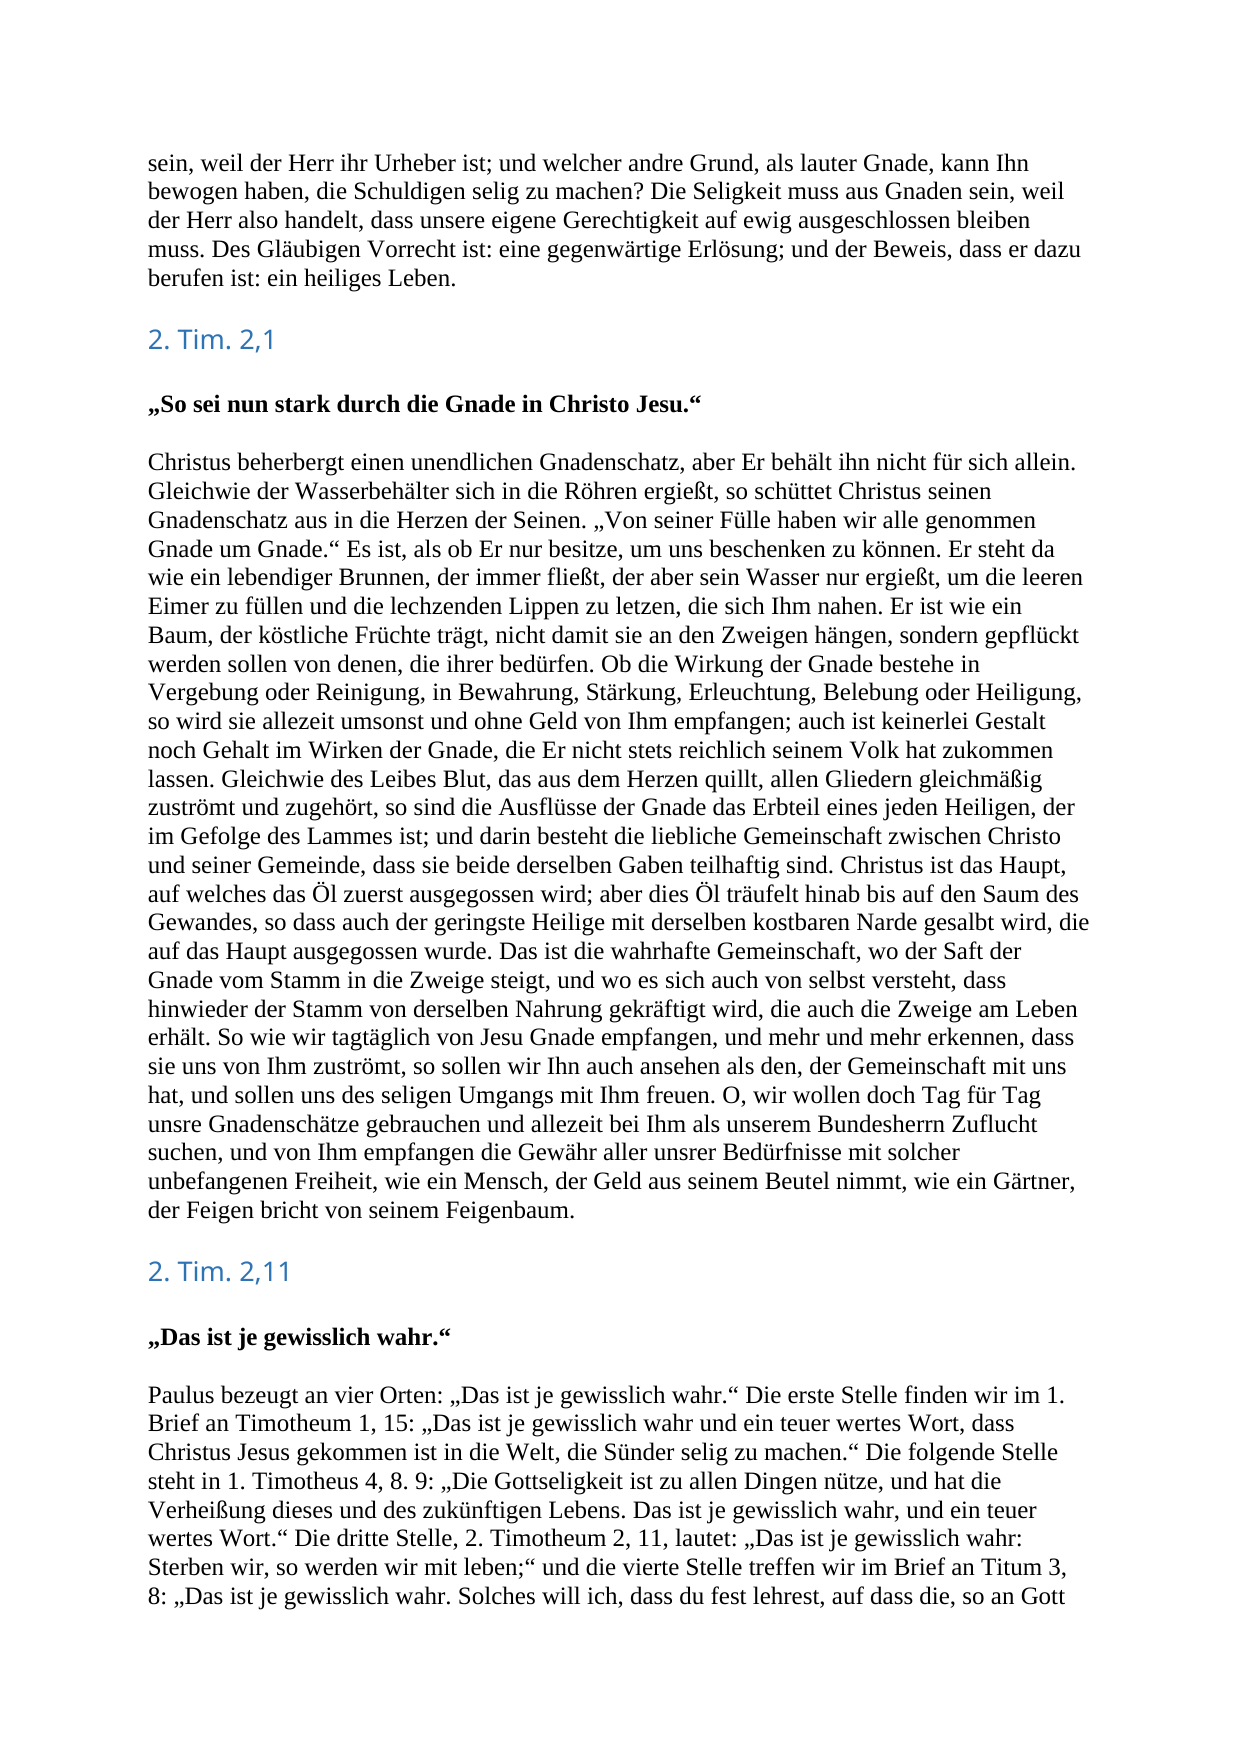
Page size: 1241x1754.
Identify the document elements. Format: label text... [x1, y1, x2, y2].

text Christus beherbergt einen unendlichen Gnadenschatz, aber Er behält ihn nicht für sich allein. Gleichwie der Wasserbehälter sich in die Röhren ergießt, so schüttet Christus seinen Gnadenschatz aus in die Herzen der Seinen. „Von seiner Fülle haben wir alle genommen Gnade um Gnade.“ Es ist, als ob Er nur besitze, um uns beschenken zu können. Er steht da wie ein lebendiger Brunnen, der immer fließt, der aber sein Wasser nur ergießt, um die leeren Eimer zu füllen und die lechzenden Lippen zu letzen, die sich Ihm nahen. Er ist wie ein Baum, der köstliche Früchte trägt, nicht damit sie an den Zweigen hängen, sondern gepflückt werden sollen von denen, die ihrer bedürfen. Ob die Wirkung der Gnade bestehe in Vergebung oder Reinigung, in Bewahrung, Stärkung, Erleuchtung, Belebung oder Heiligung, so wird sie allezeit umsonst und ohne Geld von Ihm empfangen; auch ist keinerlei Gestalt noch Gehalt im Wirken der Gnade, die Er nicht stets reichlich seinem Volk hat zukommen lassen. Gleichwie des Leibes Blut, das aus dem Herzen quillt, allen Gliedern gleichmäßig zuströmt und zugehört, so sind die Ausflüsse der Gnade das Erbteil eines jeden Heiligen, der im Gefolge des Lammes ist; und darin besteht die liebliche Gemeinschaft zwischen Christo und seiner Gemeinde, dass sie beide derselben Gaben teilhaftig sind. Christus ist das Haupt, auf welches das Öl zuerst ausgegossen wird; aber dies Öl träufelt hinab bis auf den Saum des Gewandes, so dass auch der geringste Heilige mit derselben kostbaren Narde gesalbt wird, die auf das Haupt ausgegossen wurde. Das ist die wahrhafte Gemeinschaft, wo der Saft der Gnade vom Stamm in die Zweige steigt, und wo es sich auch von selbst versteht, dass hinwieder der Stamm von derselben Nahrung gekräftigt wird, die auch die Zweige am Leben erhält. So wie wir tagtäglich von Jesu Gnade empfangen, und mehr und mehr erkennen, dass sie uns von Ihm zuströmt, so sollen wir Ihn auch ansehen als den, der Gemeinschaft mit uns hat, und sollen uns des seligen Umgangs mit Ihm freuen. O, wir wollen doch Tag für Tag unsre Gnadenschätze gebrauchen und allezeit bei Ihm als unserem Bundesherrn Zuflucht suchen, und von Ihm empfangen die Gewähr aller unsrer Bedürfnisse mit solcher unbefangenen Freiheit, wie ein Mensch, der Geld aus seinem Beutel nimmt, wie ein Gärtner, der Feigen bricht von seinem Feigenbaum. [148, 447, 1093, 1224]
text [148, 1380, 1093, 1610]
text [148, 148, 1093, 291]
subtitle 2. Tim. 2,11 [148, 1253, 1093, 1290]
text „So sei nun stark durch die Gnade in Christo Jesu.“ [148, 389, 1093, 418]
text „Das ist je gewisslich wahr.“ [148, 1322, 1093, 1351]
subtitle 2. Tim. 2,1 [148, 321, 1093, 357]
